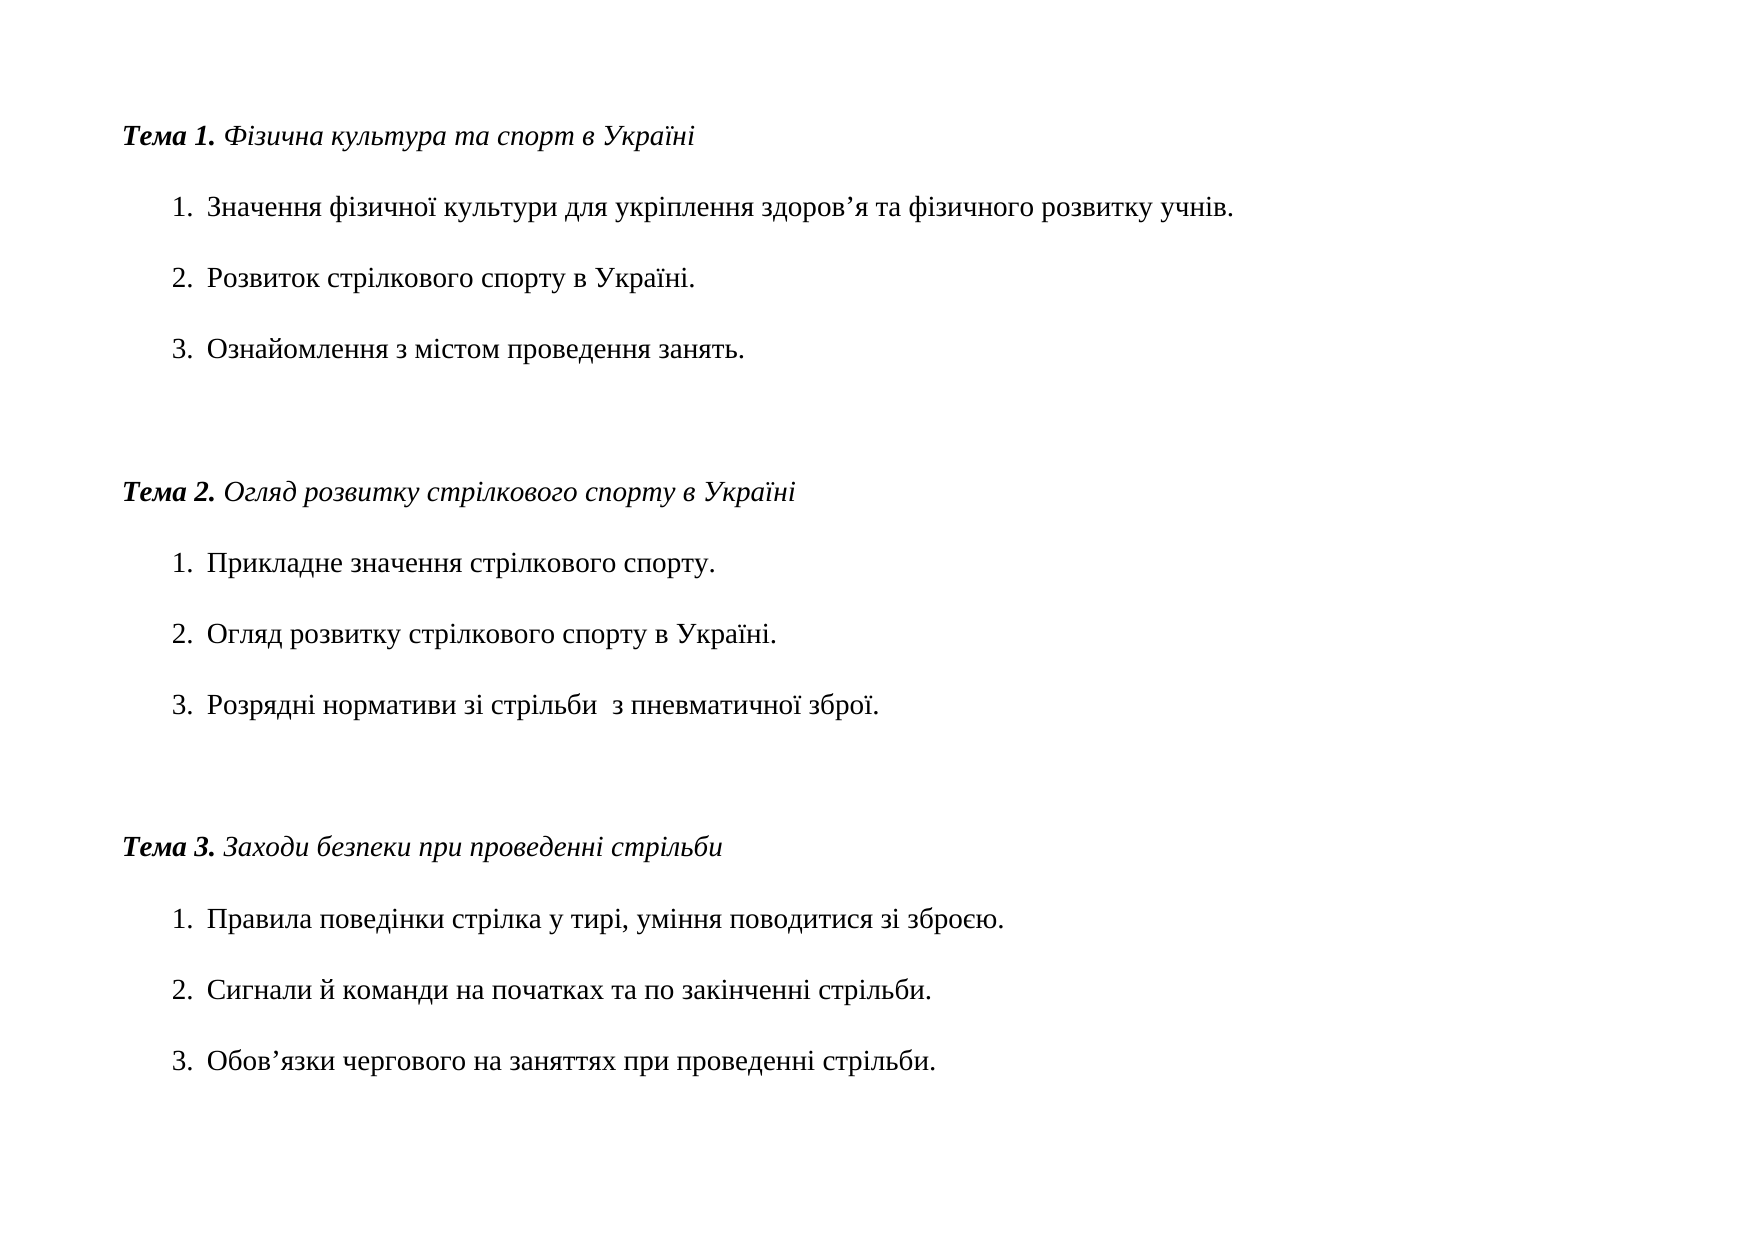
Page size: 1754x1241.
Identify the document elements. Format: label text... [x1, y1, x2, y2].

text 1. Значення фізичної культури для укріплення здоров’я та фізичного розвитку учнів. [172, 189, 1695, 223]
text Тема 1. Фізична культура та спорт в Україні [59, 118, 1695, 152]
text 2. Сигнали й команди на початках та по закінченні стрільби. [159, 972, 1695, 1005]
text 2. Огляд розвитку стрілкового спорту в Україні. [159, 616, 1695, 650]
text 3. Обов’язки чергового на заняттях при проведенні стрільби. [159, 1043, 1695, 1077]
text 3. Ознайомлення з містом проведення занять. [172, 332, 1695, 365]
text 1. Правила поведінки стрілка у тирі, уміння поводитися зі зброєю. [159, 901, 1695, 934]
text 3. Розрядні нормативи зі стрільби з пневматичної зброї. [159, 687, 1695, 721]
text Тема 2. Огляд розвитку стрілкового спорту в Україні [122, 474, 1695, 507]
text 2. Розвиток стрілкового спорту в Україні. [172, 260, 1695, 294]
text Тема 3. Заходи безпеки при проведенні стрільби [122, 829, 1695, 863]
text 1. Прикладне значення стрілкового спорту. [159, 545, 1695, 578]
